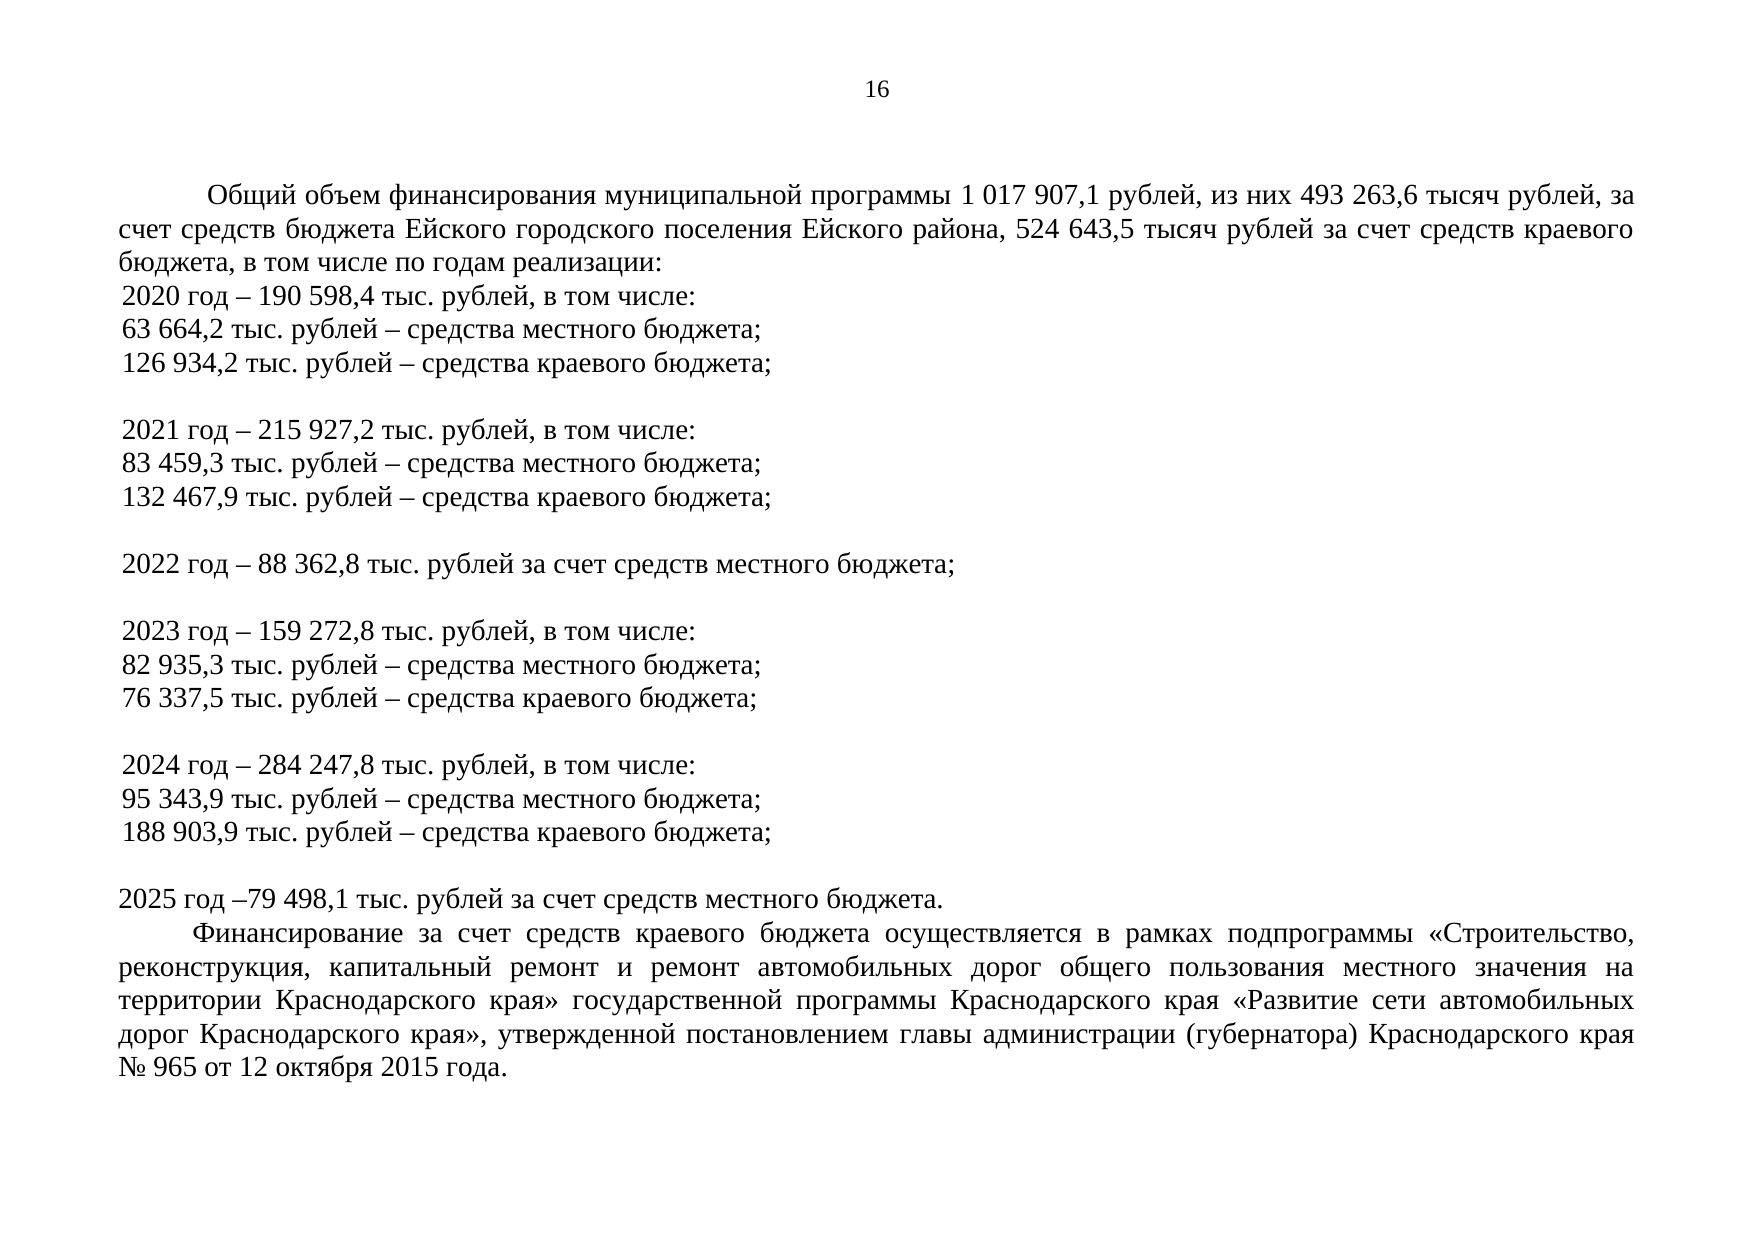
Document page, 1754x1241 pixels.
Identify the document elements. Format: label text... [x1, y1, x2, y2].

text 63 664,2 тыс. рублей – средства местного бюджета; [118, 311, 1636, 345]
text 188 903,9 тыс. рублей – средства краевого бюджета; [118, 814, 1636, 848]
text 2024 год – 284 247,8 тыс. рублей, в том числе: [118, 747, 1636, 781]
text Общий объем финансирования муниципальной программы 1 017 907,1 рублей, из них 493 263,6 тысяч рублей, за счет средств бюджета Ейского городского поселения Ейского района, 524 643,5 тысяч рублей за счет средств краевого бюджета, в том числе по годам реализации: [118, 177, 1636, 278]
text 126 934,2 тыс. рублей – средства краевого бюджета; [118, 345, 1636, 378]
text 2021 год – 215 927,2 тыс. рублей, в том числе: [118, 412, 1636, 446]
text 2023 год – 159 272,8 тыс. рублей, в том числе: [118, 613, 1636, 647]
text 2022 год – 88 362,8 тыс. рублей за счет средств местного бюджета; [118, 546, 1636, 580]
text 132 467,9 тыс. рублей – средства краевого бюджета; [118, 479, 1636, 513]
text Финансирование за счет средств краевого бюджета осуществляется в рамках подпрограммы «Строительство, реконструкция, капитальный ремонт и ремонт автомобильных дорог общего пользования местного значения на территории Краснодарского края» государственной программы Краснодарского края «Развитие сети автомобильных дорог Краснодарского края», утвержденной постановлением главы администрации (губернатора) Краснодарского края № 965 от 12 октября 2015 года. [118, 915, 1636, 1083]
text 2020 год – 190 598,4 тыс. рублей, в том числе: [118, 278, 1636, 311]
text 2025 год –79 498,1 тыс. рублей за счет средств местного бюджета. [118, 882, 1636, 915]
text 95 343,9 тыс. рублей – средства местного бюджета; [118, 781, 1636, 814]
text 83 459,3 тыс. рублей – средства местного бюджета; [118, 446, 1636, 479]
text 82 935,3 тыс. рублей – средства местного бюджета; [118, 647, 1636, 680]
text 76 337,5 тыс. рублей – средства краевого бюджета; [118, 680, 1636, 714]
